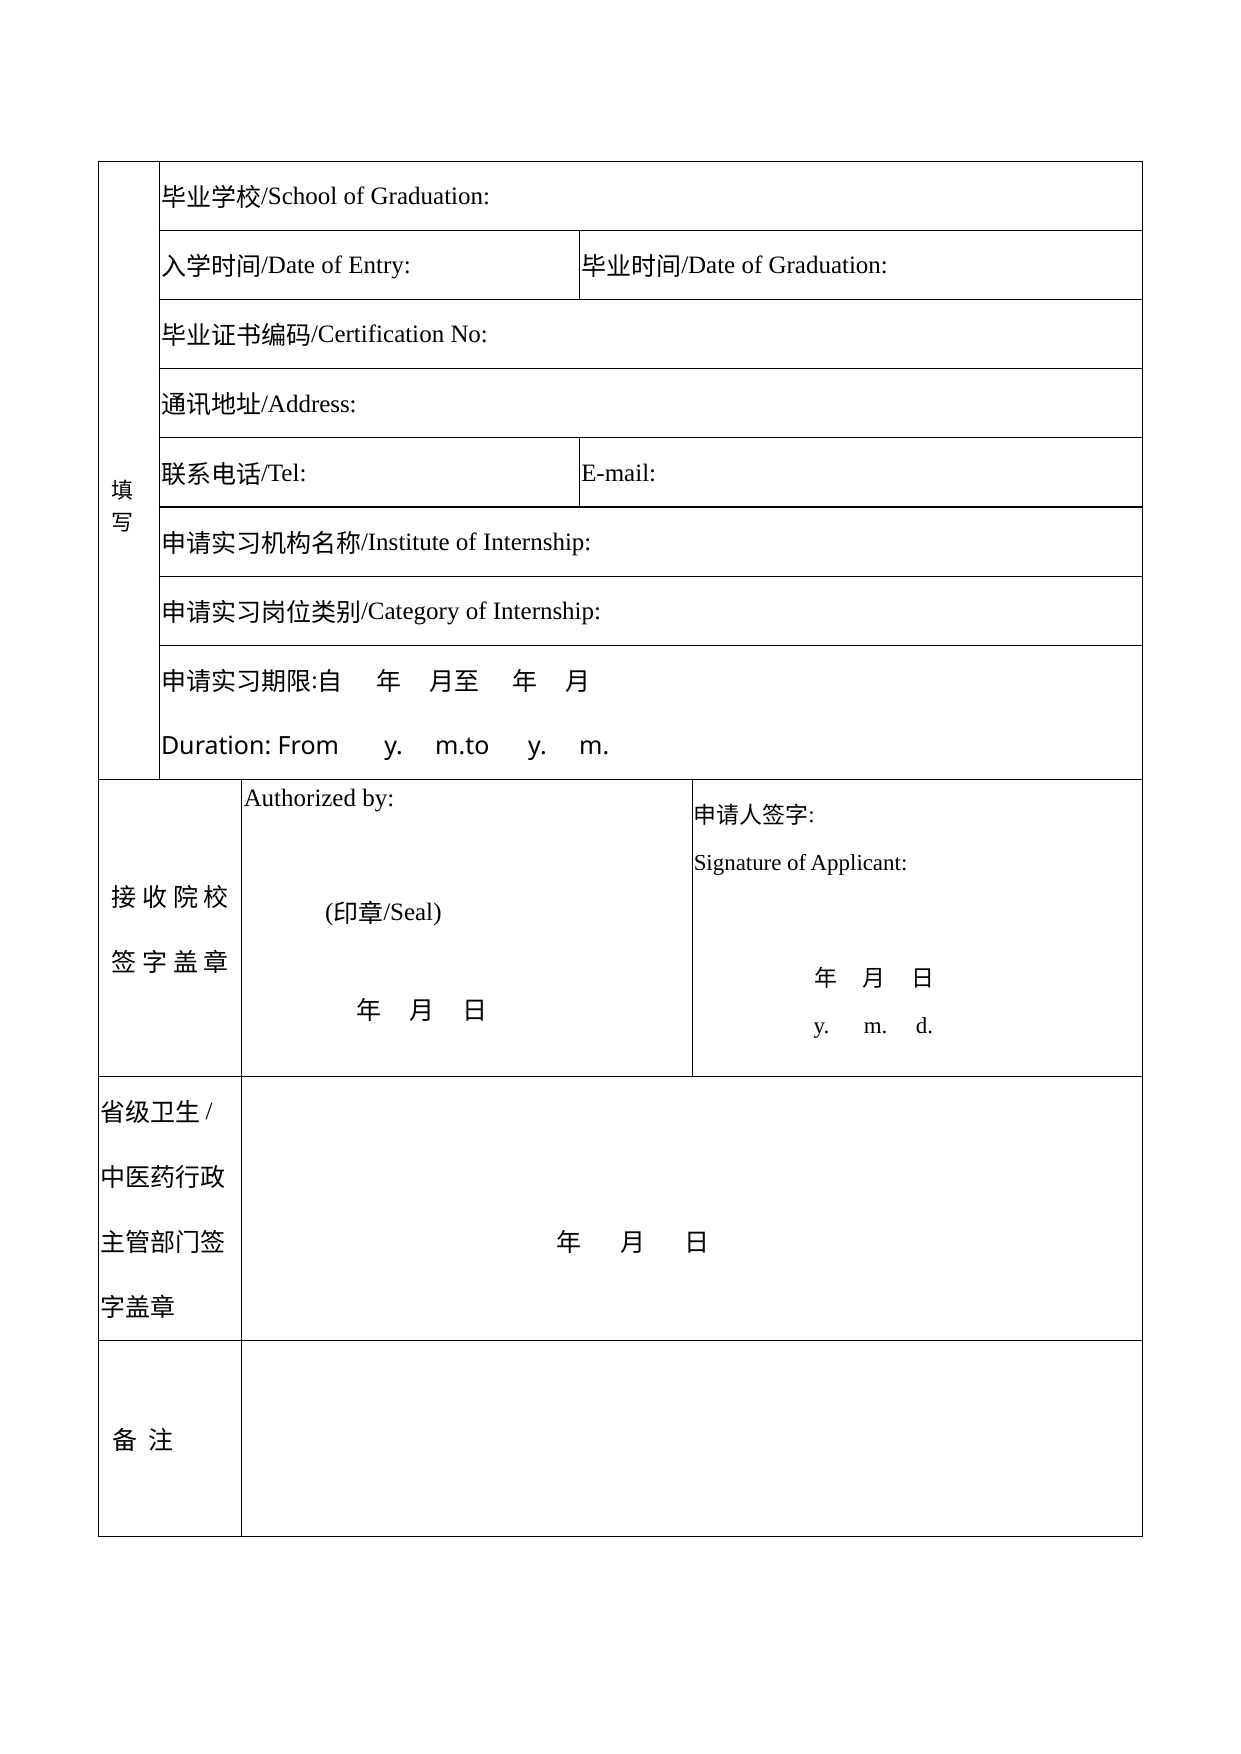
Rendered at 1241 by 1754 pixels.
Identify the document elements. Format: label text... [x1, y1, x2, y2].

table_cell 毕业时间/Date of Graduation: [580, 231, 1142, 299]
table_cell 年 月 日 [242, 1077, 1142, 1340]
table_cell 通讯地址/Address: [160, 369, 1142, 437]
table_cell 毕业学校/School of Graduation: [160, 162, 1142, 230]
table_cell 备 注 [99, 1341, 241, 1536]
table_cell 毕业证书编码/Certification No: [160, 300, 1142, 368]
table_cell 入学时间/Date of Entry: [160, 231, 579, 299]
table_cell 省级卫生 / 中医药行政主管部门签字盖章 [99, 1077, 241, 1340]
table_cell 申请实习岗位类别/Category of Internship: [160, 577, 1142, 645]
table_cell 申请实习机构名称/Institute of Internship: [160, 508, 1142, 576]
table_cell E-mail: [580, 438, 1142, 506]
table_cell 申请实习期限:自 年 月至 年 月 Duration: From y. m.to y. m. [160, 646, 1142, 779]
table_cell 联系电话/Tel: [160, 438, 579, 506]
table_cell Authorized by: (印章/Seal) 年 月 日 [242, 780, 692, 1076]
table_cell [242, 1341, 1142, 1536]
table_cell 接 收 院 校 签 字 盖 章 [99, 780, 241, 1076]
table_cell 申请人签字: Signature of Applicant: 年 月 日 y. m. d. [693, 780, 1142, 1076]
